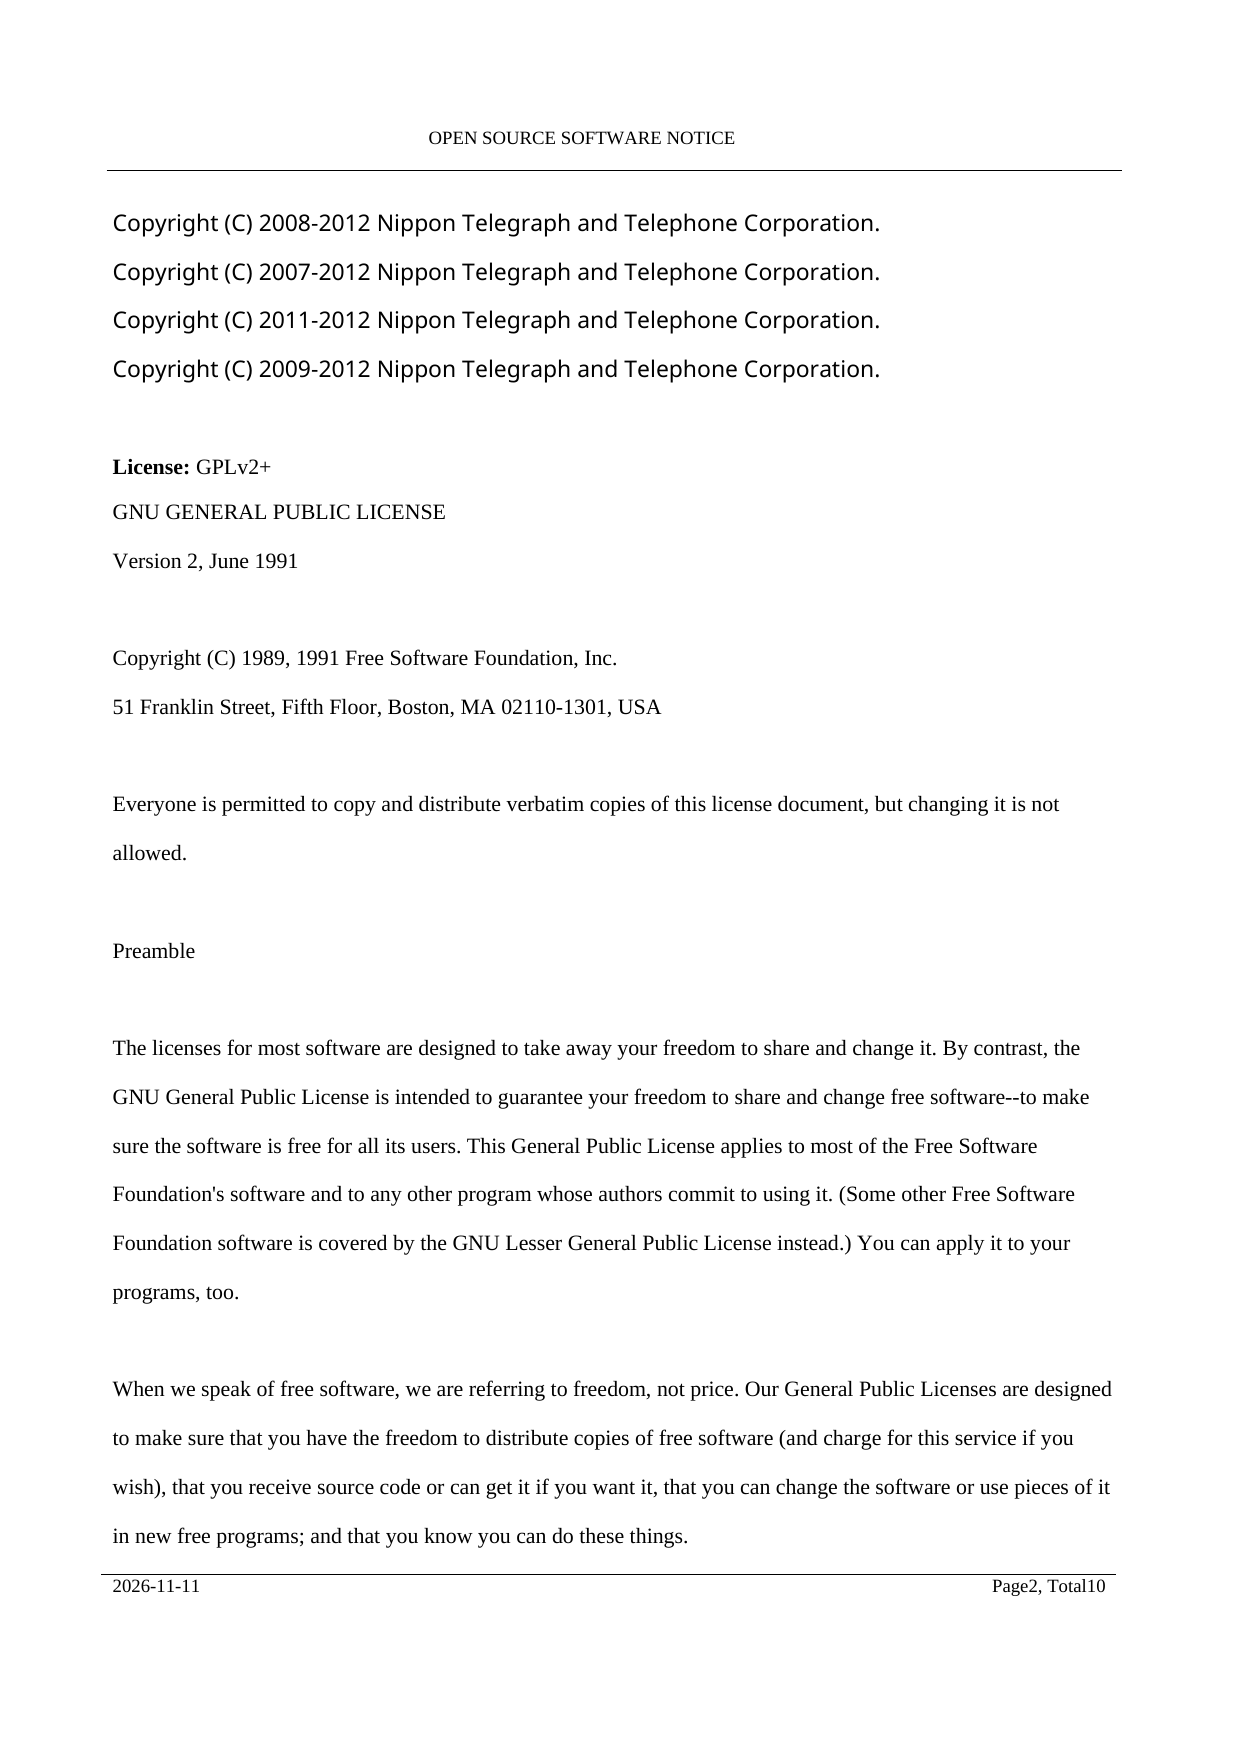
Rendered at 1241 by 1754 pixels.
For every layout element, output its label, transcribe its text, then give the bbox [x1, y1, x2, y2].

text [112, 206, 1128, 434]
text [112, 495, 1128, 1551]
text License: GPLv2+ [112, 450, 1128, 483]
